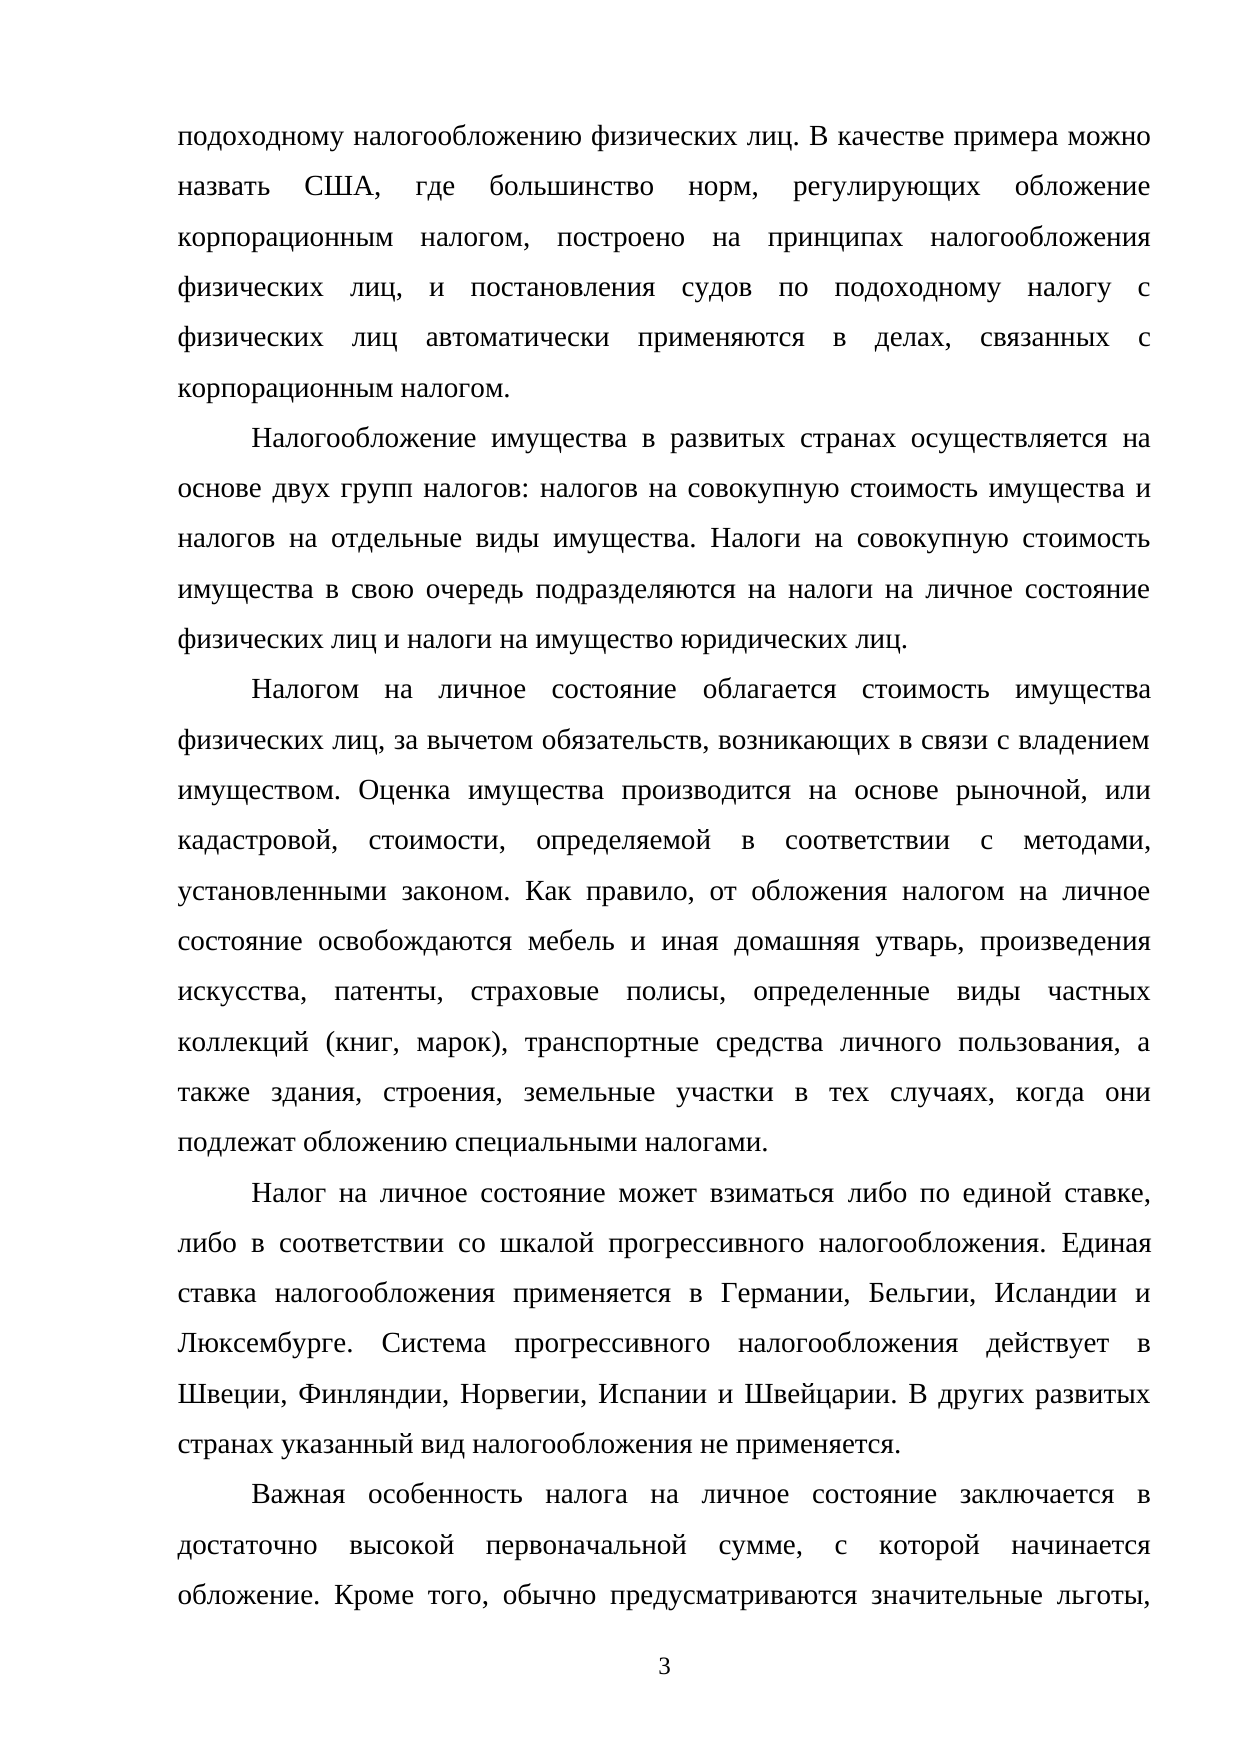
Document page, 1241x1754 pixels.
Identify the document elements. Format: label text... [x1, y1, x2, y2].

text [177, 118, 1152, 403]
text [177, 1477, 1152, 1611]
text Налог на личное состояние может взиматься либо по единой ставке, либо в соответствии со шкалой прогрессивного налогообложения. Единая ставка налогообложения применяется в Германии, Бельгии, Исландии и Люксембурге. Система прогрессивного налогообложения действует в Швеции, Финляндии, Норвегии, Испании и Швейцарии. В других развитых странах указанный вид налогообложения не применяется. [177, 1175, 1152, 1460]
text Налогообложение имущества в развитых странах осуществляется на основе двух групп налогов: налогов на совокупную стоимость имущества и налогов на отдельные виды имущества. Налоги на совокупную стоимость имущества в свою очередь подразделяются на налоги на личное состояние физических лиц и налоги на имущество юридических лиц. [177, 420, 1152, 655]
text Налогом на личное состояние облагается стоимость имущества физических лиц, за вычетом обязательств, возникающих в связи с владением имуществом. Оценка имущества производится на основе рыночной, или кадастровой, стоимости, определяемой в соответствии с методами, установленными законом. Как правило, от обложения налогом на личное состояние освобождаются мебель и иная домашняя утварь, произведения искусства, патенты, страховые полисы, определенные виды частных коллекций (книг, марок), транспортные средства личного пользования, а также здания, строения, земельные участки в тех случаях, когда они подлежат обложению специальными налогами. [177, 672, 1152, 1158]
